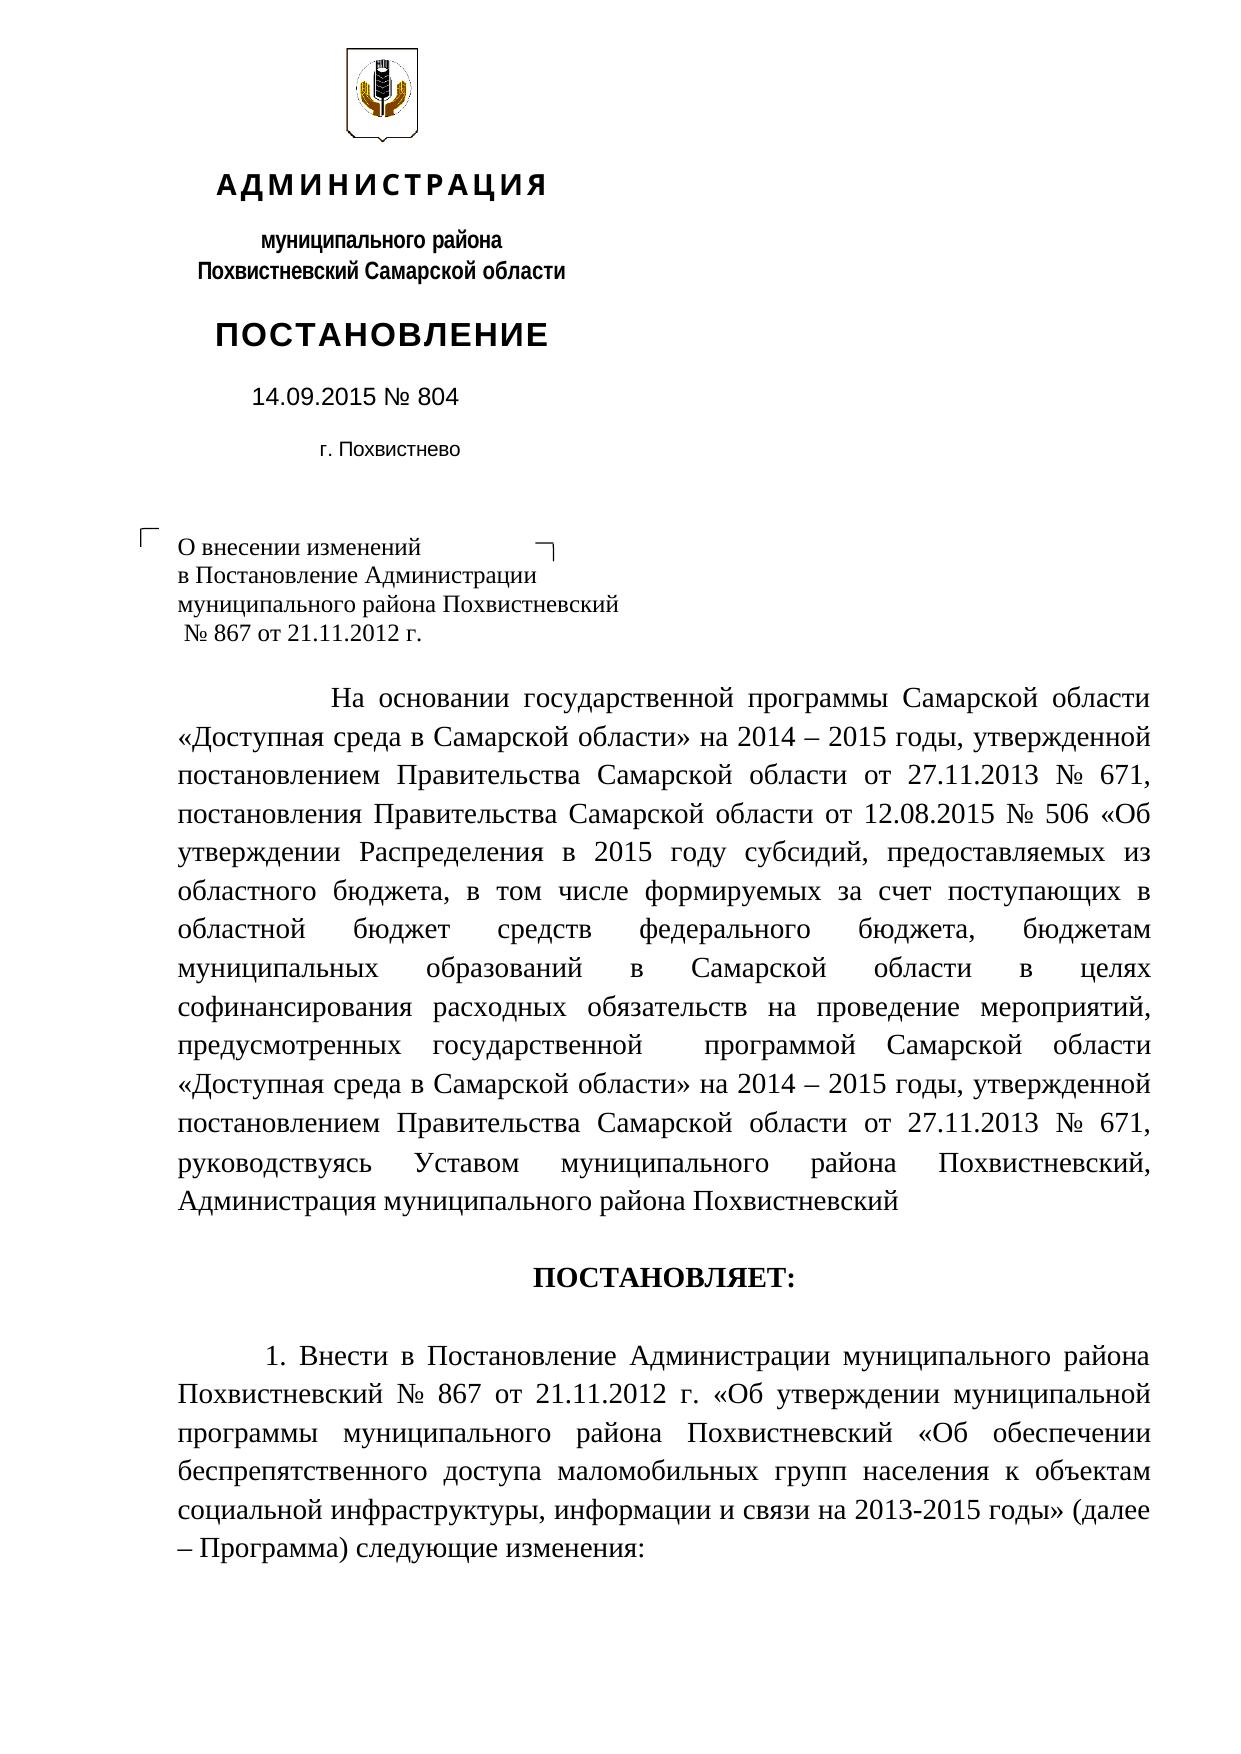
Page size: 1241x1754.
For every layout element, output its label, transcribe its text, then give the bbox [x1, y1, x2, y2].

text 1. Внести в Постановление Администрации муниципального района Похвистневский № 867 от 21.11.2012 г. «Об утверждении муниципальной программы муниципального района Похвистневский «Об обеспечении беспрепятственного доступа маломобильных групп населения к объектам социальной инфраструктуры, информации и связи на 2013-2015 годы» (далее – Программа) следующие изменения: [177, 1338, 1152, 1564]
table_header АДМИНИСТРАЦИЯ муниципального района Похвистневский Самарской области ПОСТАНОВЛЕНИЕ 14.09.2015 № 804 г. Похвистнево [166, 46, 597, 526]
picture [344, 46, 419, 142]
text в Постановление Администрации [177, 561, 1152, 589]
text муниципального района Похвистневский [177, 589, 1152, 618]
text О внесении изменений [177, 532, 1152, 561]
text № 867 от 21.11.2012 г. [177, 618, 1152, 647]
text На основании государственной программы Самарской области «Доступная среда в Самарской области» на 2014 – 2015 годы, утвержденной постановлением Правительства Самарской области от 27.11.2013 № 671, постановления Правительства Самарской области от 12.08.2015 № 506 «Об утверждении Распределения в 2015 году субсидий, предоставляемых из областного бюджета, в том числе формируемых за счет поступающих в областной бюджет средств федерального бюджета, бюджетам муниципальных образований в Самарской области в целях софинансирования расходных обязательств на проведение мероприятий, предусмотренных государственной программой Самарской области «Доступная среда в Самарской области» на 2014 – 2015 годы, утвержденной постановлением Правительства Самарской области от 27.11.2013 № 671, руководствуясь Уставом муниципального района Похвистневский, Администрация муниципального района Похвистневский [177, 680, 1152, 1217]
text ПОСТАНОВЛЯЕТ: [177, 1261, 1152, 1294]
